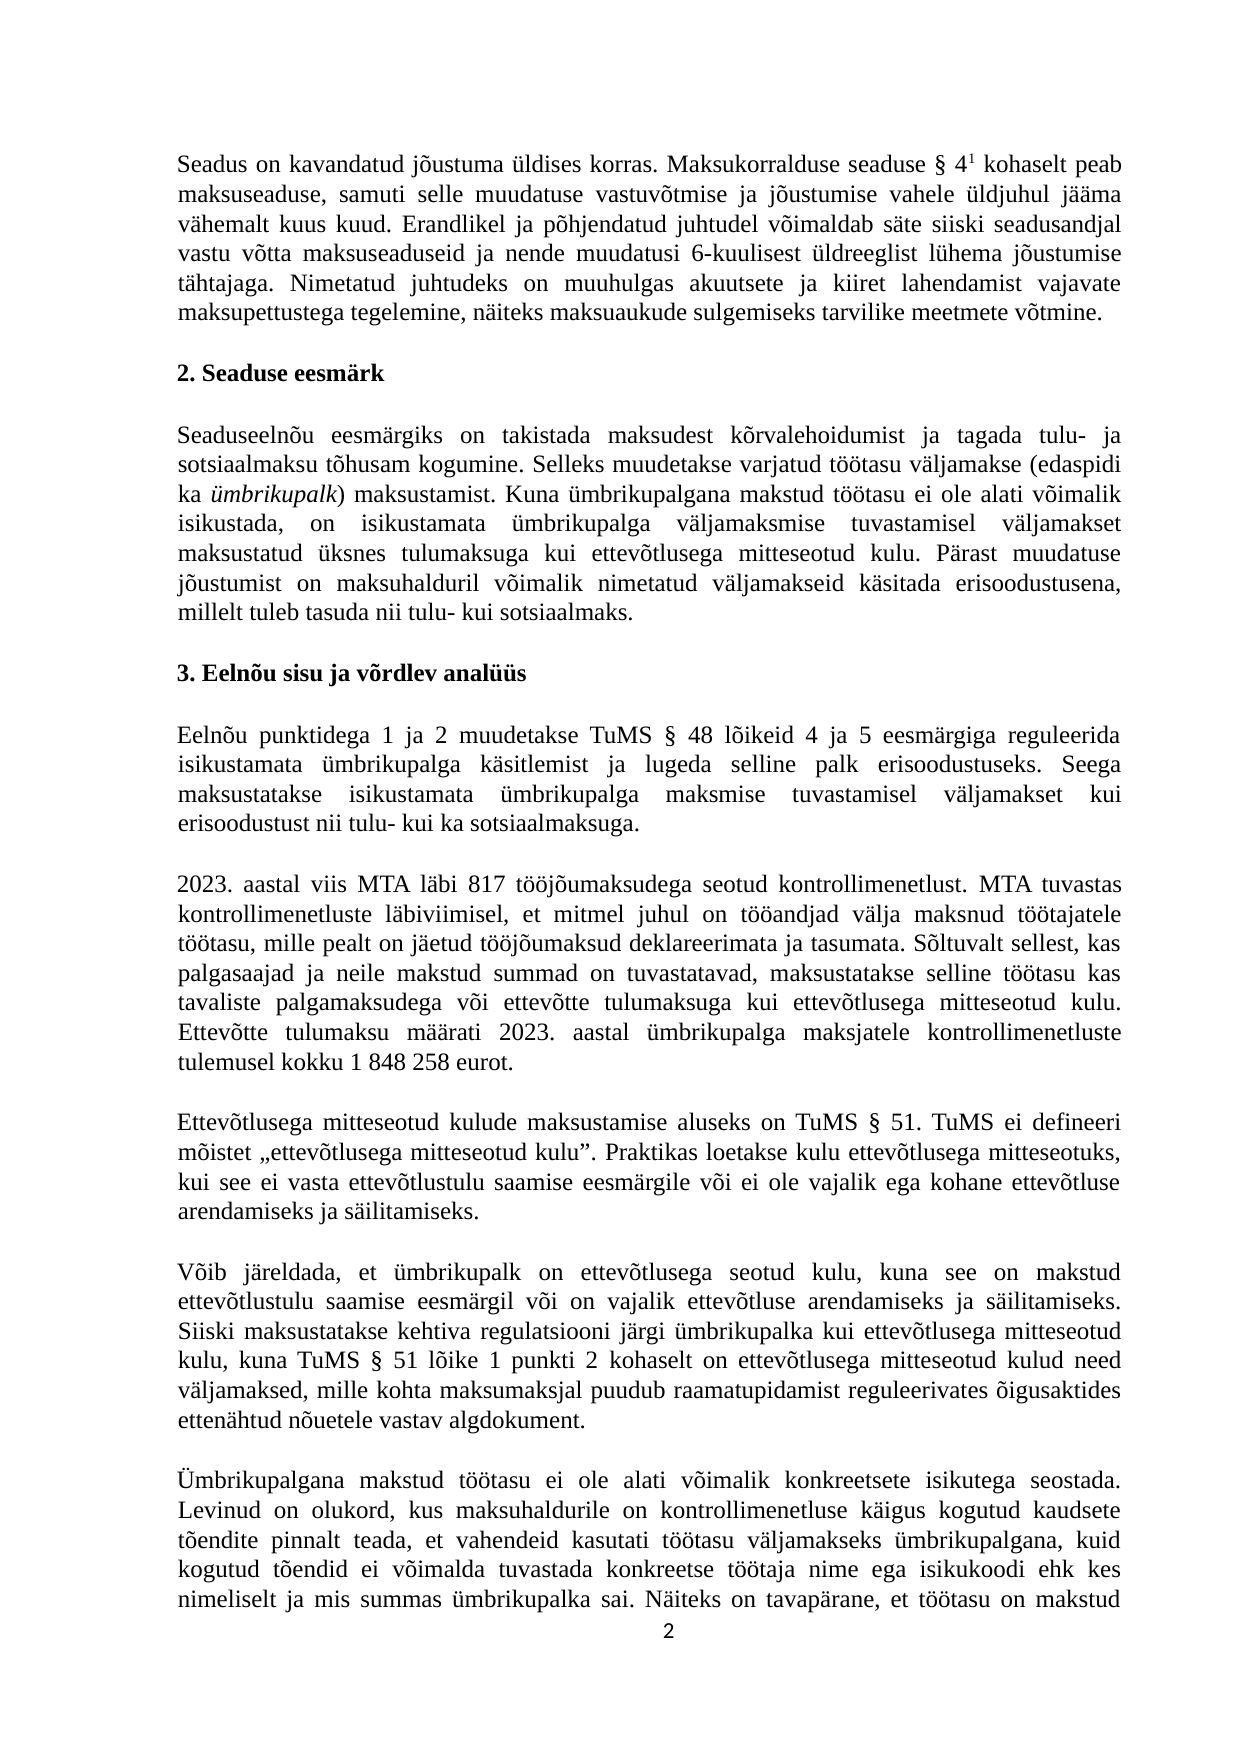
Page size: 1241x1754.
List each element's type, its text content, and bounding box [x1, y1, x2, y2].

text Võib järeldada, et ümbrikupalk on ettevõtlusega seotud kulu, kuna see on makstud ettevõtlustulu saamise eesmärgil või on vajalik ettevõtluse arendamiseks ja säilitamiseks. Siiski maksustatakse kehtiva regulatsiooni järgi ümbrikupalka kui ettevõtlusega mitteseotud kulu, kuna TuMS § 51 lõike 1 punkti 2 kohaselt on ettevõtlusega mitteseotud kulud need väljamaksed, mille kohta maksumaksjal puudub raamatupidamist reguleerivates õigusaktides ettenähtud nõuetele vastav algdokument. [177, 1257, 1122, 1433]
text Ettevõtlusega mitteseotud kulude maksustamise aluseks on TuMS § 51. TuMS ei defineeri mõistet „ettevõtlusega mitteseotud kulu”. Praktikas loetakse kulu ettevõtlusega mitteseotuks, kui see ei vasta ettevõtlustulu saamise eesmärgile või ei ole vajalik ega kohane ettevõtluse arendamiseks ja säilitamiseks. [177, 1107, 1122, 1225]
text Seaduseelnõu eesmärgiks on takistada maksudest kõrvalehoidumist ja tagada tulu- ja sotsiaalmaksu tõhusam kogumine. Selleks muudetakse varjatud töötasu väljamakse (edaspidi ka ümbrikupalk) maksustamist. Kuna ümbrikupalgana makstud töötasu ei ole alati võimalik isikustada, on isikustamata ümbrikupalga väljamaksmise tuvastamisel väljamakset maksustatud üksnes tulumaksuga kui ettevõtlusega mitteseotud kulu. Pärast muudatuse jõustumist on maksuhalduril võimalik nimetatud väljamakseid käsitada erisoodustusena, millelt tuleb tasuda nii tulu- kui sotsiaalmaks. [177, 420, 1122, 626]
subtitle 3. Eelnõu sisu ja võrdlev analüüs [177, 658, 1122, 687]
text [177, 1466, 1122, 1613]
text Eelnõu punktidega 1 ja 2 muudetakse TuMS § 48 lõikeid 4 ja 5 eesmärgiga reguleerida isikustamata ümbrikupalga käsitlemist ja lugeda selline palk erisoodustuseks. Seega maksustatakse isikustamata ümbrikupalga maksmise tuvastamisel väljamakset kui erisoodustust nii tulu- kui ka sotsiaalmaksuga. [177, 720, 1122, 837]
text 2023. aastal viis MTA läbi 817 tööjõumaksudega seotud kontrollimenetlust. MTA tuvastas kontrollimenetluste läbiviimisel, et mitmel juhul on tööandjad välja maksnud töötajatele töötasu, mille pealt on jäetud tööjõumaksud deklareerimata ja tasumata. Sõltuvalt sellest, kas palgasaajad ja neile makstud summad on tuvastatavad, maksustatakse selline töötasu kas tavaliste palgamaksudega või ettevõtte tulumaksuga kui ettevõtlusega mitteseotud kulu. Ettevõtte tulumaksu määrati 2023. aastal ümbrikupalga maksjatele kontrollimenetluste tulemusel kokku 1 848 258 eurot. [177, 869, 1122, 1075]
subtitle 2. Seaduse eesmärk [177, 358, 1122, 387]
text Seadus on kavandatud jõustuma üldises korras. Maksukorralduse seaduse § 41 kohaselt peab maksuseaduse, samuti selle muudatuse vastuvõtmise ja jõustumise vahele üldjuhul jääma vähemalt kuus kuud. Erandlikel ja põhjendatud juhtudel võimaldab säte siiski seadusandjal vastu võtta maksuseaduseid ja nende muudatusi 6-kuulisest üldreeglist lühema jõustumise tähtajaga. Nimetatud juhtudeks on muuhulgas akuutsete ja kiiret lahendamist vajavate maksupettustega tegelemine, näiteks maksuaukude sulgemiseks tarvilike meetmete võtmine. [177, 149, 1122, 326]
